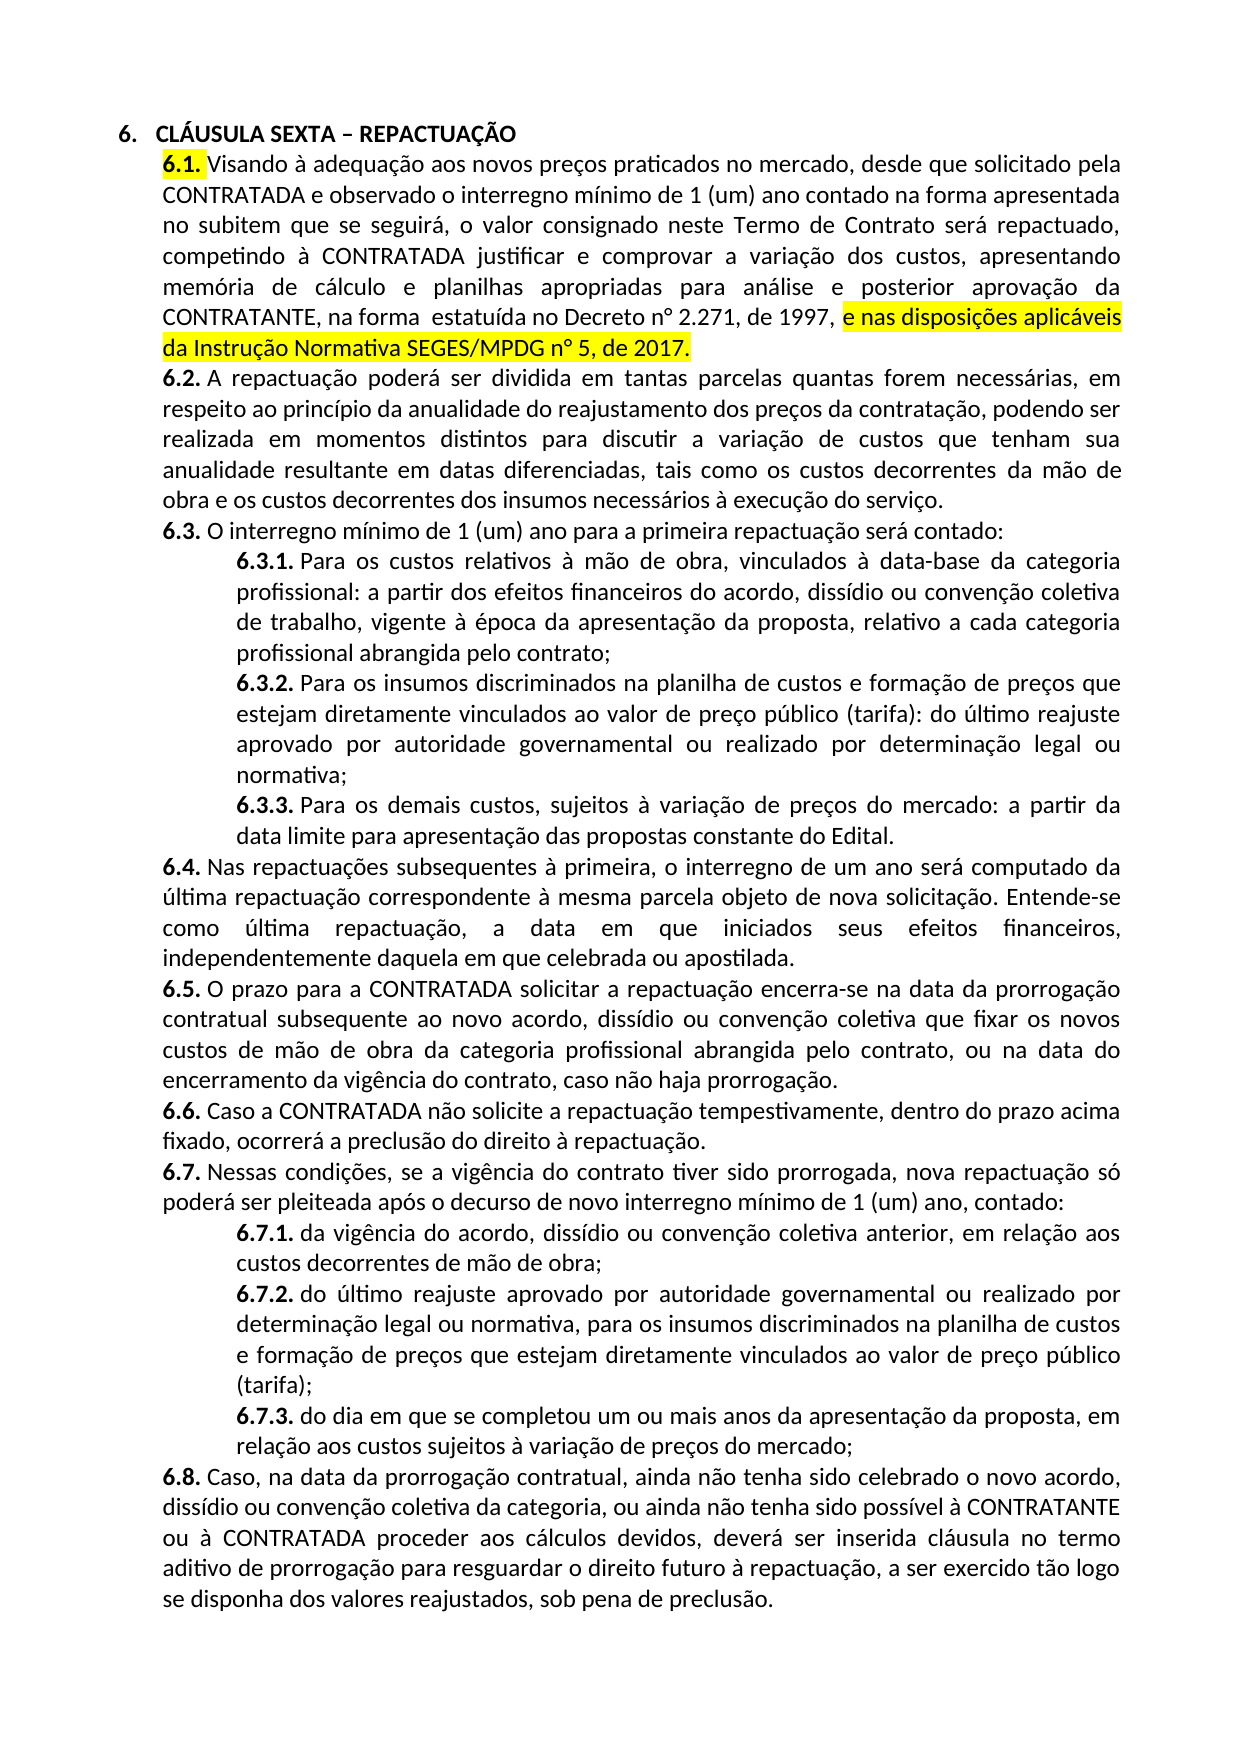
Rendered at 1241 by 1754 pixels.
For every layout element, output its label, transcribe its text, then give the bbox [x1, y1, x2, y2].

list Para os demais custos, sujeitos à variação de preços do mercado: a partir da data limite para apresentação das propostas constante do Edital. [236, 789, 1122, 851]
list Para os insumos discriminados na planilha de custos e formação de preços que estejam diretamente vinculados ao valor de preço público (tarifa): do último reajuste aprovado por autoridade governamental ou realizado por determinação legal ou normativa; [236, 667, 1122, 789]
list Nas repactuações subsequentes à primeira, o interregno de um ano será computado da última repactuação correspondente à mesma parcela objeto de nova solicitação. Entende-se como última repactuação, a data em que iniciados seus efeitos financeiros, independentemente daquela em que celebrada ou apostilada. [162, 851, 1122, 973]
list Caso a CONTRATADA não solicite a repactuação tempestivamente, dentro do prazo acima fixado, ocorrerá a preclusão do direito à repactuação. [162, 1095, 1122, 1156]
list do dia em que se completou um ou mais anos da apresentação da proposta, em relação aos custos sujeitos à variação de preços do mercado; [236, 1400, 1122, 1461]
list O prazo para a CONTRATADA solicitar a repactuação encerra-se na data da prorrogação contratual subsequente ao novo acordo, dissídio ou convenção coletiva que fixar os novos custos de mão de obra da categoria profissional abrangida pelo contrato, ou na data do encerramento da vigência do contrato, caso não haja prorrogação. [162, 973, 1122, 1095]
list da vigência do acordo, dissídio ou convenção coletiva anterior, em relação aos custos decorrentes de mão de obra; [236, 1217, 1122, 1278]
list Visando à adequação aos novos preços praticados no mercado, desde que solicitado pela CONTRATADA e observado o interregno mínimo de 1 (um) ano contado na forma apresentada no subitem que se seguirá, o valor consignado neste Termo de Contrato será repactuado, competindo à CONTRATADA justificar e comprovar a variação dos custos, apresentando memória de cálculo e planilhas apropriadas para análise e posterior aprovação da CONTRATANTE, na forma estatuída no Decreto n° 2.271, de 1997, e nas disposições aplicáveis da Instrução Normativa SEGES/MPDG n° 5, de 2017. [162, 149, 1122, 362]
list Para os custos relativos à mão de obra, vinculados à data-base da categoria profissional: a partir dos efeitos financeiros do acordo, dissídio ou convenção coletiva de trabalho, vigente à época da apresentação da proposta, relativo a cada categoria profissional abrangida pelo contrato; [236, 545, 1122, 667]
text CLÁUSULA SEXTA – REPACTUAÇÃO [118, 118, 1122, 149]
list O interregno mínimo de 1 (um) ano para a primeira repactuação será contado: [162, 515, 1122, 545]
list Caso, na data da prorrogação contratual, ainda não tenha sido celebrado o novo acordo, dissídio ou convenção coletiva da categoria, ou ainda não tenha sido possível à CONTRATANTE ou à CONTRATADA proceder aos cálculos devidos, deverá ser inserida cláusula no termo aditivo de prorrogação para resguardar o direito futuro à repactuação, a ser exercido tão logo se disponha dos valores reajustados, sob pena de preclusão. [162, 1461, 1122, 1614]
list Nessas condições, se a vigência do contrato tiver sido prorrogada, nova repactuação só poderá ser pleiteada após o decurso de novo interregno mínimo de 1 (um) ano, contado: [162, 1156, 1122, 1217]
list A repactuação poderá ser dividida em tantas parcelas quantas forem necessárias, em respeito ao princípio da anualidade do reajustamento dos preços da contratação, podendo ser realizada em momentos distintos para discutir a variação de custos que tenham sua anualidade resultante em datas diferenciadas, tais como os custos decorrentes da mão de obra e os custos decorrentes dos insumos necessários à execução do serviço. [162, 362, 1122, 515]
list do último reajuste aprovado por autoridade governamental ou realizado por determinação legal ou normativa, para os insumos discriminados na planilha de custos e formação de preços que estejam diretamente vinculados ao valor de preço público (tarifa); [236, 1278, 1122, 1400]
